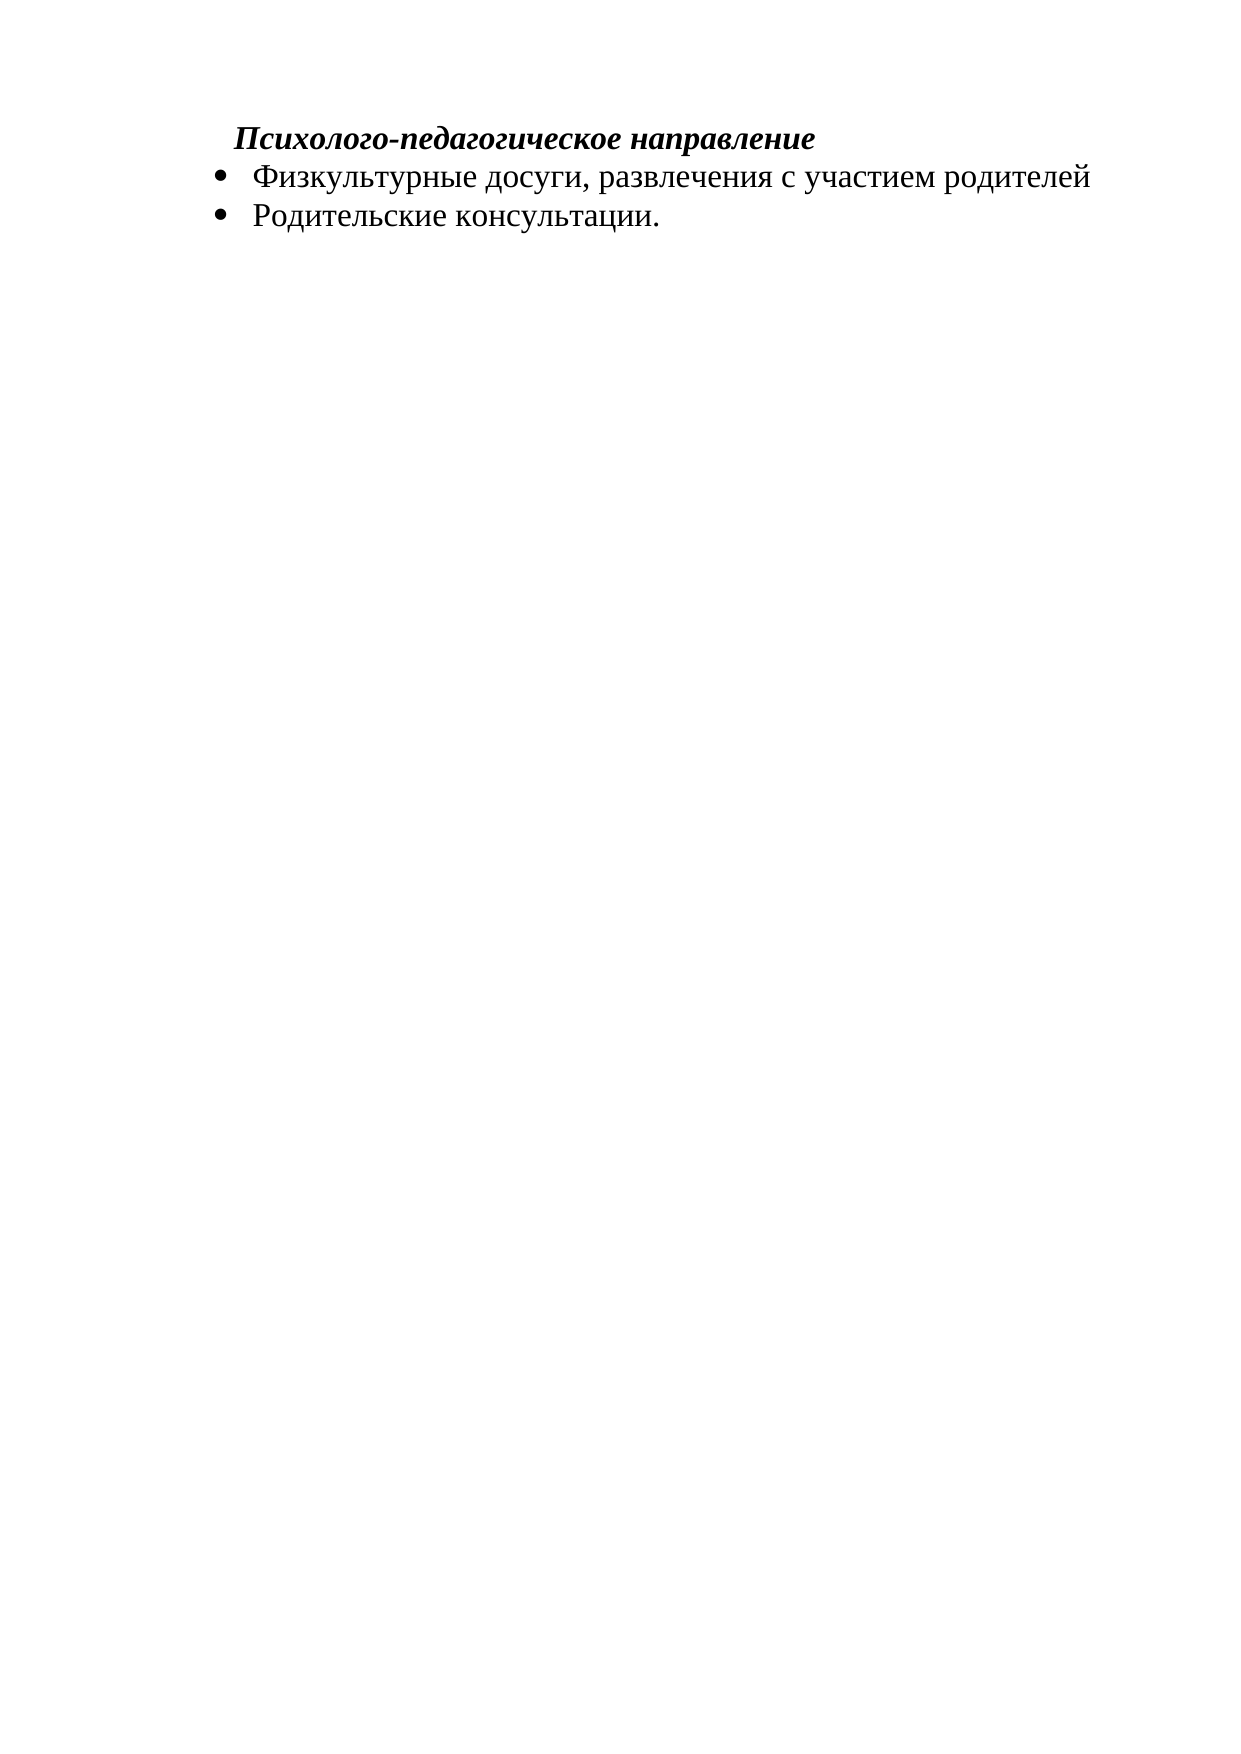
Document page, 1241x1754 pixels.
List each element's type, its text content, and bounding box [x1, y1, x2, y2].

list Физкультурные досуги, развлечения с участием родителей [215, 156, 1152, 195]
list Родительские консультации. [215, 195, 1152, 233]
text Психолого-педагогическое направление [233, 118, 1152, 156]
